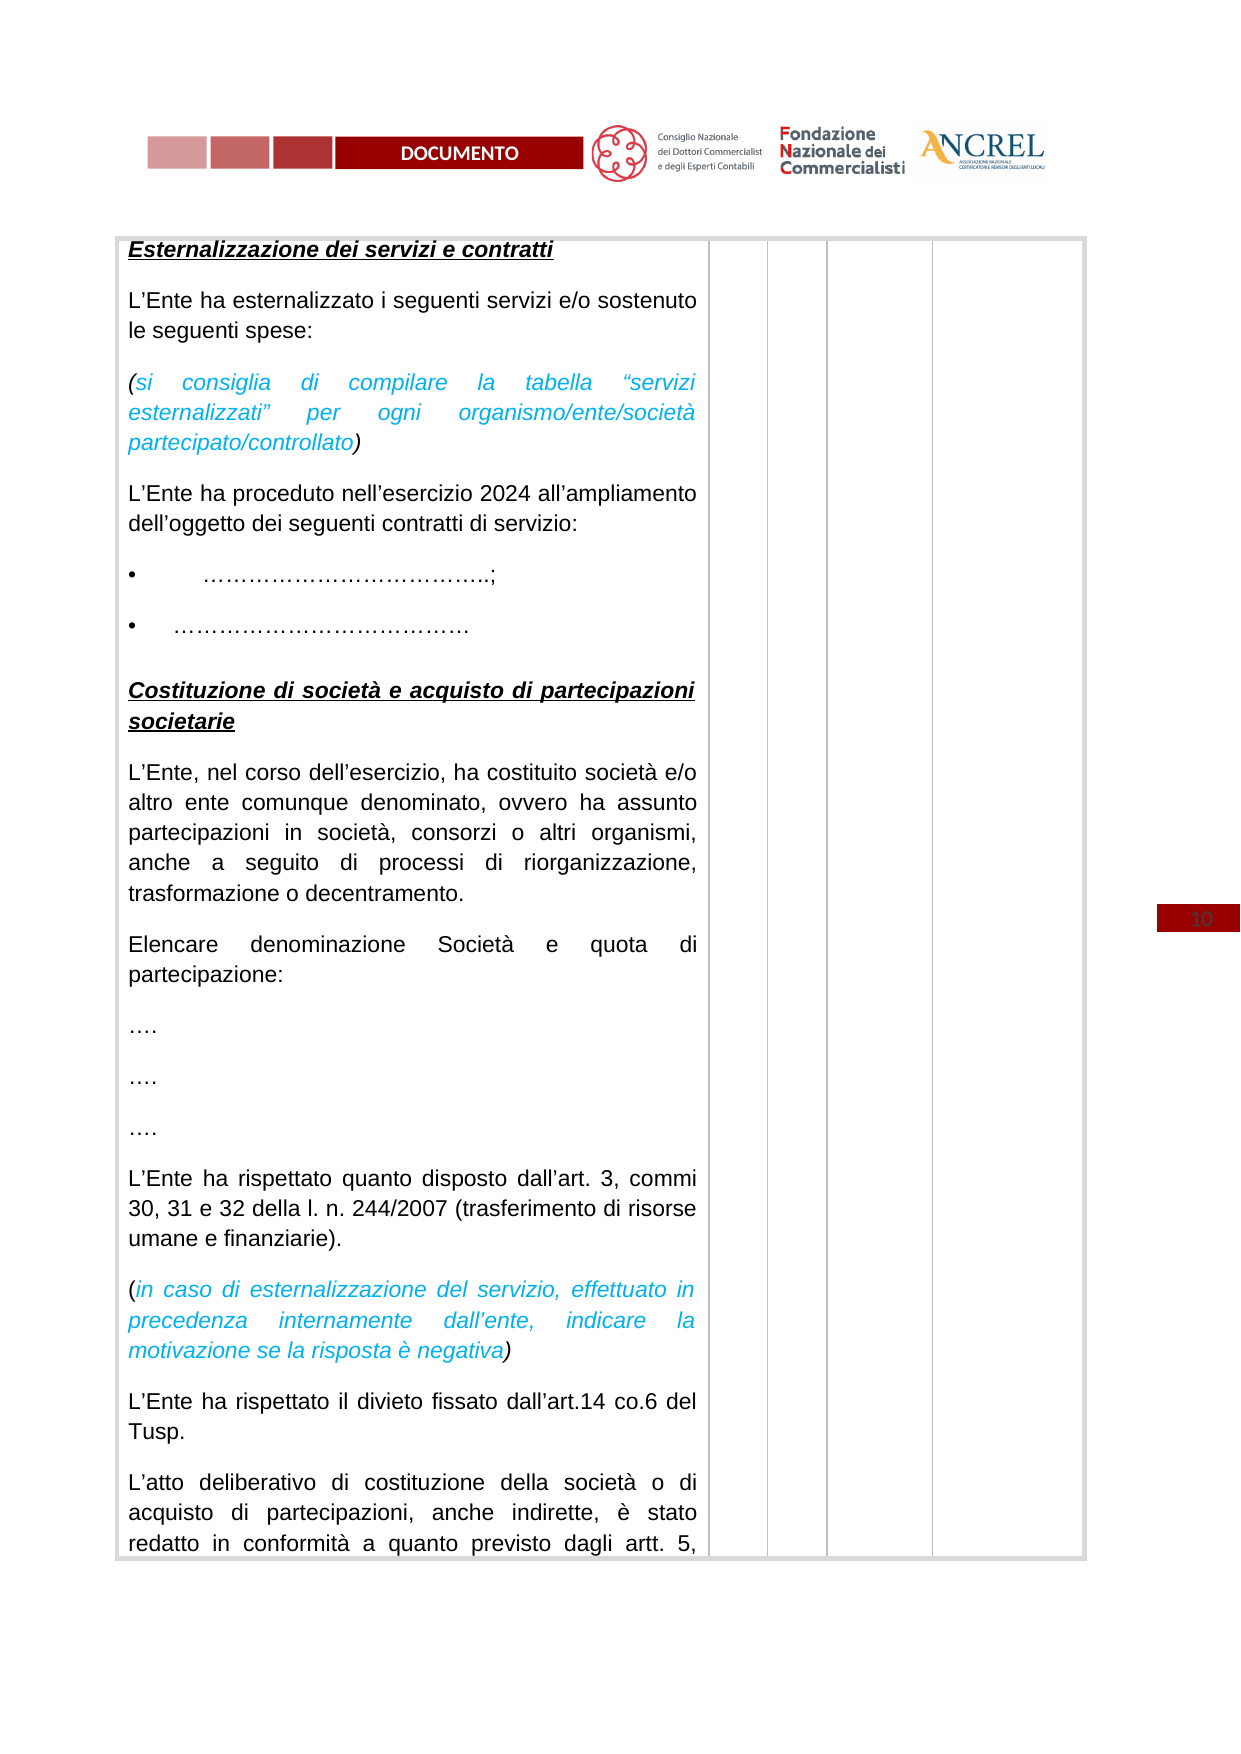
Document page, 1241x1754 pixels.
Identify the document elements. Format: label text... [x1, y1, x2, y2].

picture [780, 126, 905, 174]
table_cell [710, 241, 767, 1556]
picture [917, 120, 1048, 183]
table_cell [768, 241, 826, 1556]
table_cell [828, 241, 932, 1556]
picture [591, 125, 764, 182]
table_cell [933, 241, 1082, 1556]
